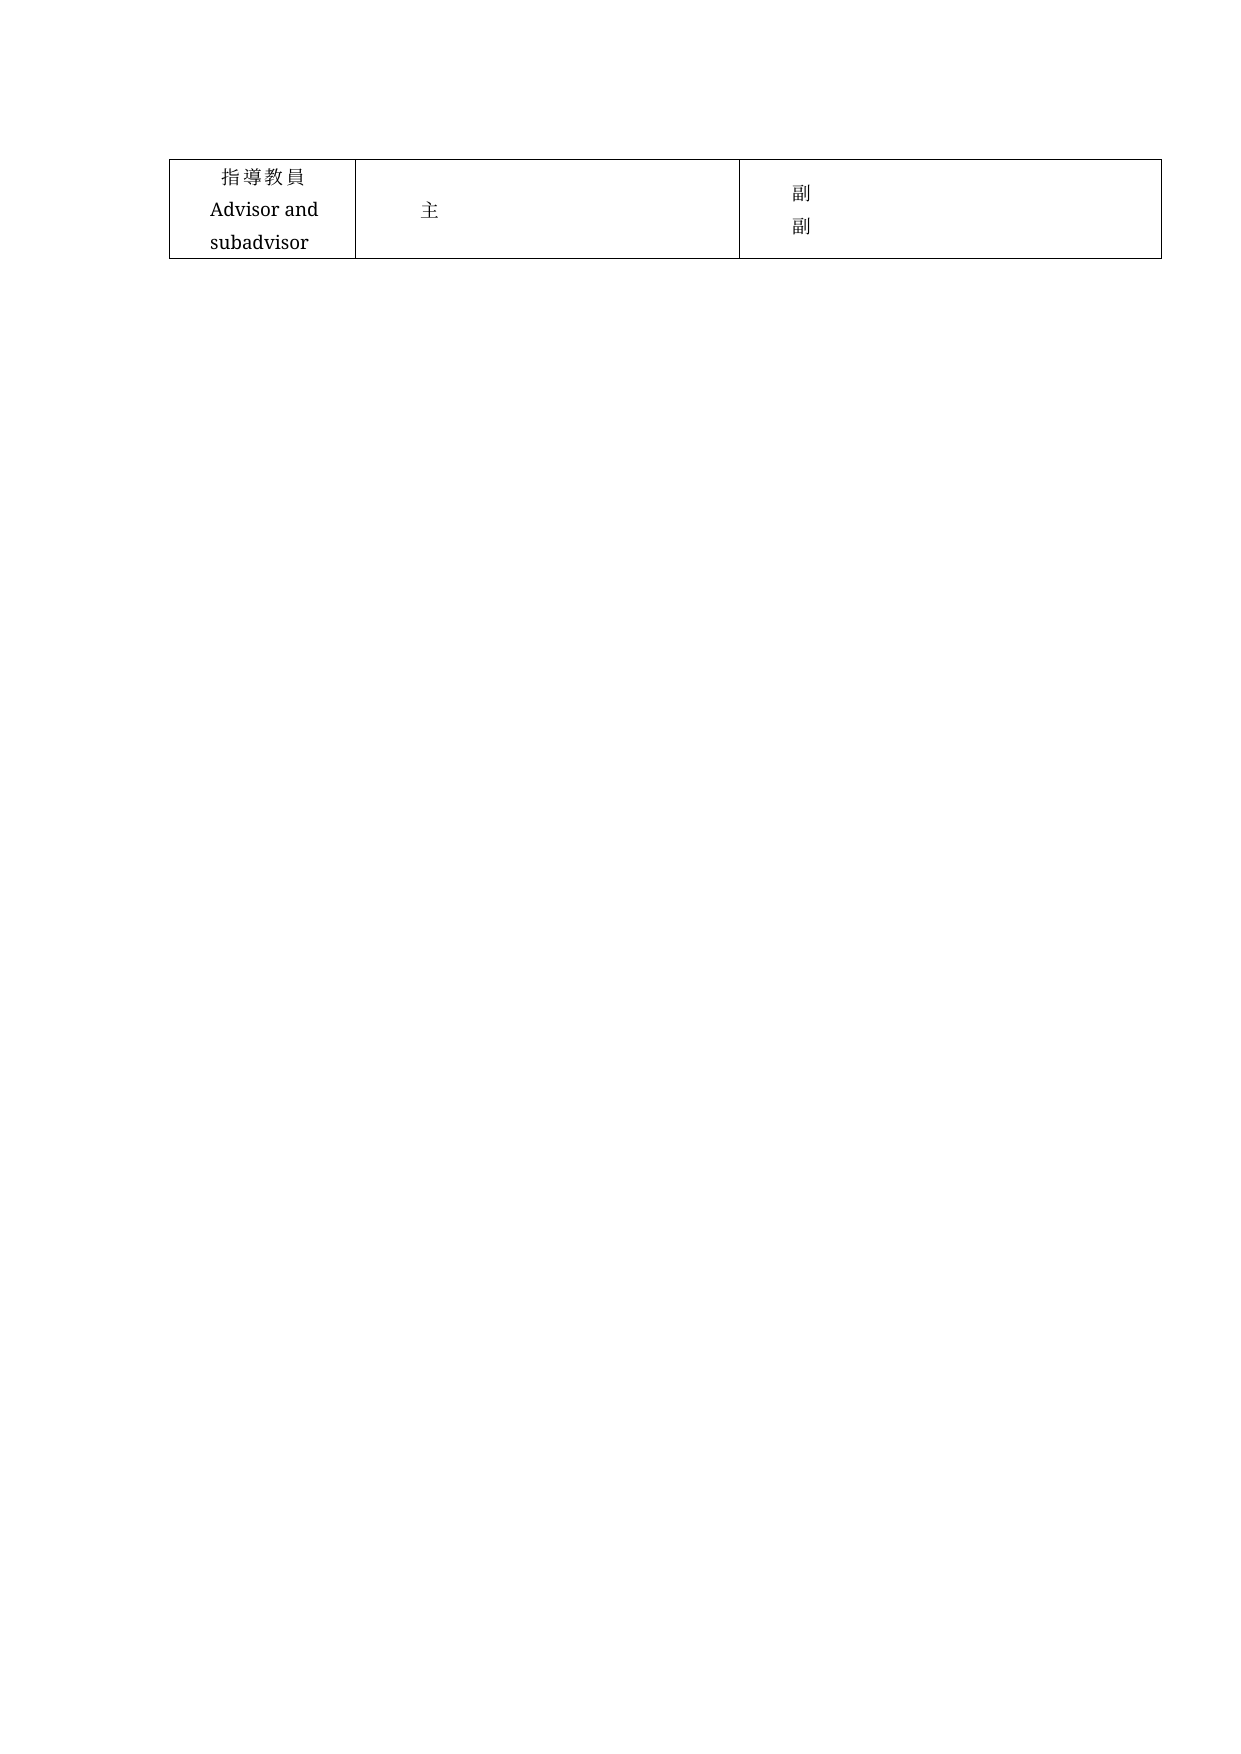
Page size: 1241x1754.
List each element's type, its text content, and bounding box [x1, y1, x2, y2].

table_cell 主 [356, 160, 739, 258]
table_cell 副 副 [740, 160, 1161, 258]
table_cell 指導教員 Advisor and subadvisor [170, 160, 355, 258]
